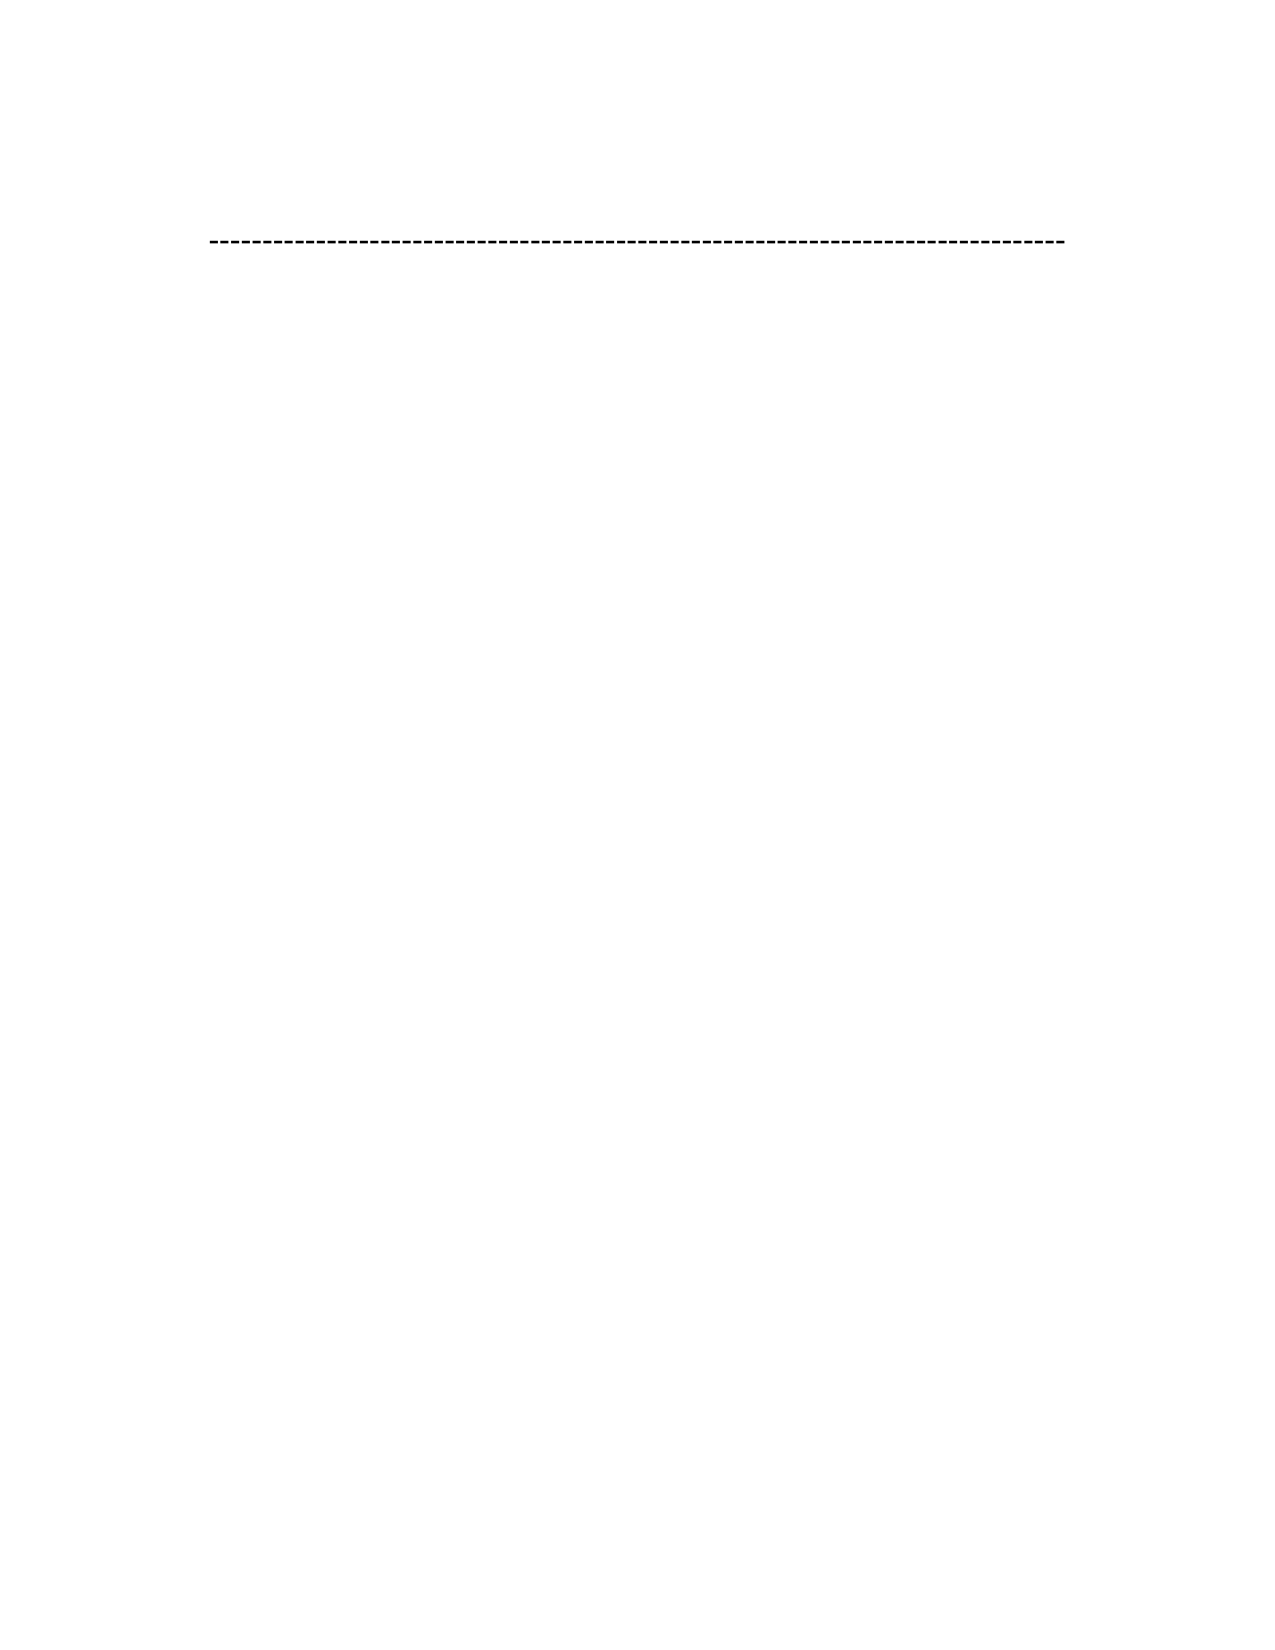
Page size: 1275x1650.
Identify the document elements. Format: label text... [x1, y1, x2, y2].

text -------------------------------------------------------------------------------- [150, 216, 1125, 261]
